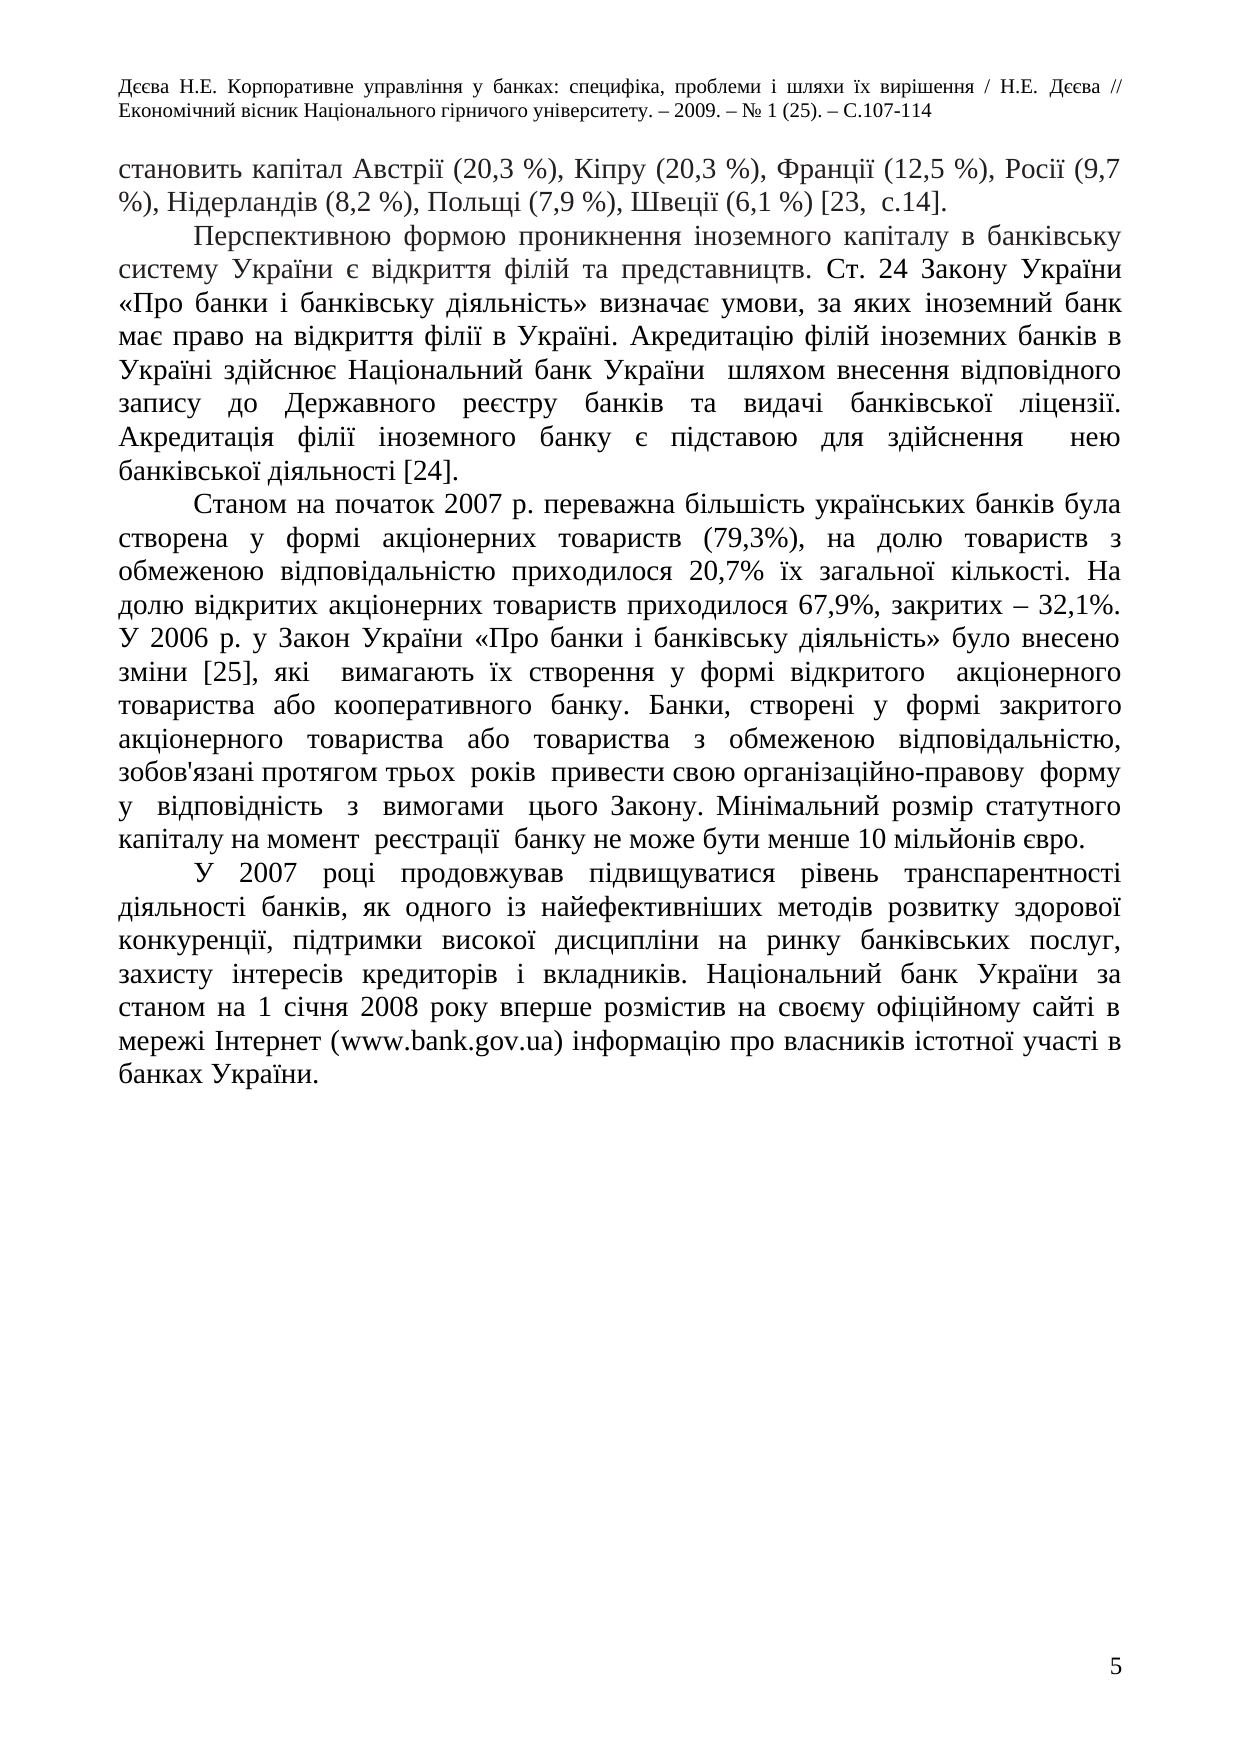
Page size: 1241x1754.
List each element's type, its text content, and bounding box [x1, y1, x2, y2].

text Перспективною формою проникнення іноземного капіталу в банківську систему України є відкриття філій та представництв. Ст. 24 Закону України «Про банки і банківську діяльність» визначає умови, за яких іноземний банк має право на відкриття філії в Україні. Акредитацію філій іноземних банків в Україні здійснює Національний банк України шляхом внесення відповідного запису до Державного реєстру банків та видачі банківської ліцензії. Акредитація філії іноземного банку є підставою для здійснення нею банківської діяльності [24]. [118, 218, 1122, 486]
text У 2007 році продовжував підвищуватися рівень транспарентності діяльності банків, як одного із найефективніших методів розвитку здорової конкуренції, підтримки високої дисципліни на ринку банківських послуг, захисту інтересів кредиторів і вкладників. Національний банк України за станом на 1 січня 2008 року вперше розмістив на своєму офіційному сайті в мережі Інтернет (www.bank.gov.ua) інформацію про власників істотної участі в банках України. [118, 855, 1122, 1090]
text Станом на початок 2007 р. переважна більшість українських банків була створена у формі акціонерних товариств (79,3%), на долю товариств з обмеженою відповідальністю приходилося 20,7% їх загальної кількості. На долю відкритих акціонерних товариств приходилося 67,9%, закритих – 32,1%. У 2006 р. у Закон України «Про банки і банківську діяльність» було внесено зміни [25], які вимагають їх створення у формі відкритого акціонерного товариства або кооперативного банку. Банки, створені у формі закритого акціонерного товариства або товариства з обмеженою відповідальністю, зобов'язані протягом трьох років привести свою організаційно-правову форму у відповідність з вимогами цього Закону. Мінімальний розмір статутного капіталу на момент реєстрації банку не може бути менше 10 мільйонів євро. [118, 486, 1122, 855]
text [118, 151, 1122, 218]
